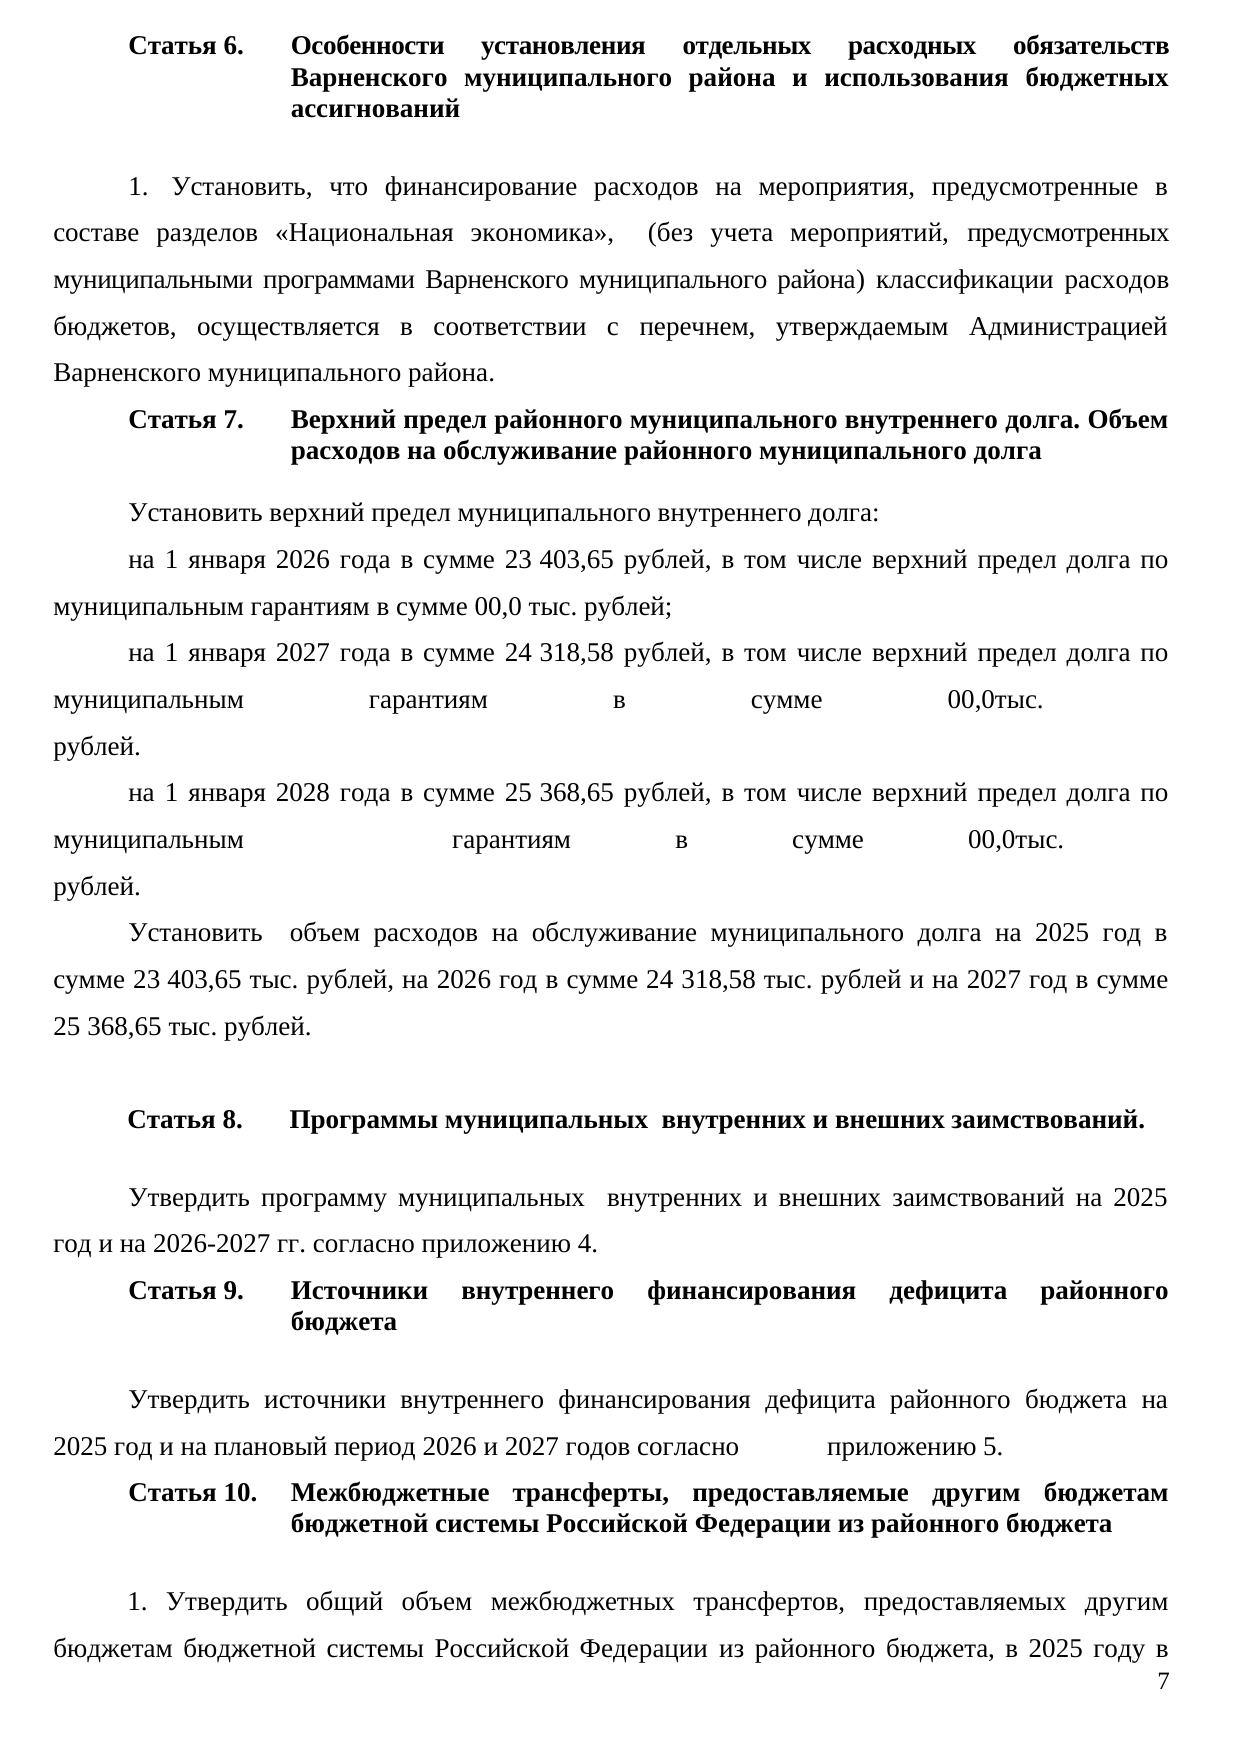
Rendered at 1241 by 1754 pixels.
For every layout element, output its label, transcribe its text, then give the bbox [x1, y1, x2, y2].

list Установить, что финансирование расходов на мероприятия, предусмотренные в составе разделов «Национальная экономика», (без учета мероприятий, предусмотренных муниципальными программами Варненского муниципального района) классификации расходов бюджетов, осуществляется в соответствии с перечнем, утверждаемым Администрацией Варненского муниципального района. [53, 169, 1169, 387]
text Статья 9. Источники внутреннего финансирования дефицита районного бюджета [128, 1274, 1169, 1336]
text Статья 10. Межбюджетные трансферты, предоставляемые другим бюджетам бюджетной системы Российской Федерации из районного бюджета [128, 1476, 1169, 1539]
text Установить объем расходов на обслуживание муниципального долга на 2025 год в сумме 23 403,65 тыс. рублей, на 2026 год в сумме 24 318,58 тыс. рублей и на 2027 год в сумме 25 368,65 тыс. рублей. [53, 916, 1169, 1041]
text Утвердить программу муниципальных внутренних и внешних заимствований на 2025 год и на 2026-2027 гг. согласно приложению 4. [53, 1181, 1169, 1259]
text Установить верхний предел муниципального внутреннего долга: [53, 496, 1169, 527]
text Утвердить источники внутреннего финансирования дефицита районного бюджета на 2025 год и на плановый период 2026 и 2027 годов согласно приложению 5. [53, 1383, 1169, 1461]
text на 1 января 2027 года в сумме 24 318,58 рублей, в том числе верхний предел долга по муниципальным гарантиям в сумме 00,0тыс. рублей. [53, 636, 1169, 761]
list Статья 8. Программы муниципальных внутренних и внешних заимствований. [127, 1103, 1169, 1134]
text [53, 1585, 1169, 1663]
text на 1 января 2026 года в сумме 23 403,65 рублей, в том числе верхний предел долга по муниципальным гарантиям в сумме 00,0 тыс. рублей; [53, 543, 1169, 621]
text Статья 7. Верхний предел районного муниципального внутреннего долга. Объем расходов на обслуживание районного муниципального долга [128, 403, 1169, 465]
text на 1 января 2028 года в сумме 25 368,65 рублей, в том числе верхний предел долга по муниципальным гарантиям в сумме 00,0тыс. рублей. [53, 776, 1169, 901]
text Статья 6. Особенности установления отдельных расходных обязательств Варненского муниципального района и использования бюджетных ассигнований [128, 29, 1169, 123]
